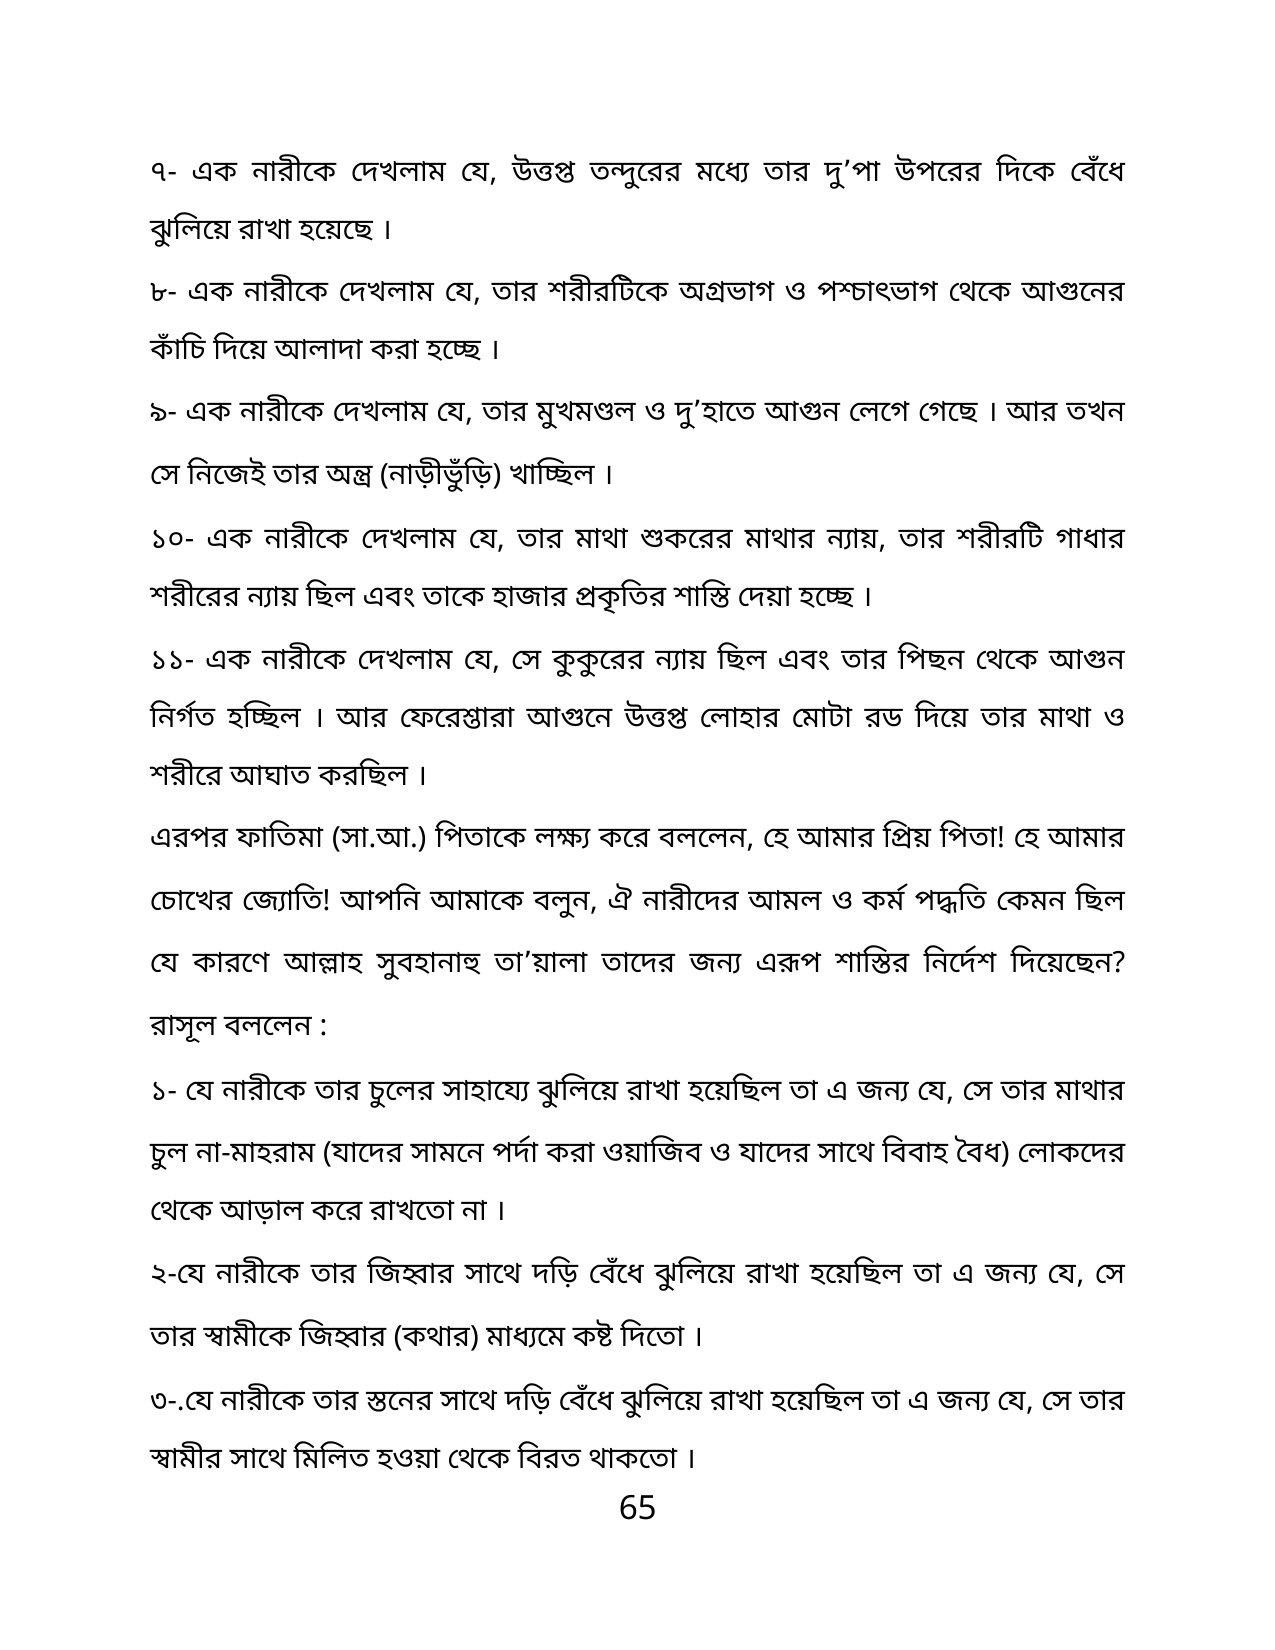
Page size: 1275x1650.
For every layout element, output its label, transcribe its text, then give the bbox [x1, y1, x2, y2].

text ৮- এক নারীকে দেখলাম যে, তার শরীরটিকে অগ্রভাগ ও পশ্চাৎভাগ থেকে আগুনের কাঁচি দিয়ে আলাদা করা হচ্ছে । [150, 270, 1125, 371]
text ৭- এক নারীকে দেখলাম যে, উত্তপ্ত তন্দুরের মধ্যে তার দু’পা উপরের দিকে বেঁধে ঝুলিয়ে রাখা হয়েছে । [150, 150, 1125, 251]
text ৩-.যে নারীকে তার স্তনের সাথে দড়ি বেঁধে ঝুলিয়ে রাখা হয়েছিল তা এ জন্য যে, সে তার স্বামীর সাথে মিলিত হওয়া থেকে বিরত থাকতো । [150, 1379, 1125, 1480]
text এরপর ফাতিমা (সা.আ.) পিতাকে লক্ষ্য করে বললেন, হে আমার প্রিয় পিতা! হে আমার চোখের জ্যোতি! আপনি আমাকে বলুন, ঐ নারীদের আমল ও কর্ম পদ্ধতি কেমন ছিল যে কারণে আল্লাহ সুবহানাহু তা’য়ালা তাদের জন্য এরূপ শাস্তির নির্দেশ দিয়েছেন? রাসূল বললেন : [150, 816, 1125, 1047]
text ১০- এক নারীকে দেখলাম যে, তার মাথা শুকরের মাথার ন্যায়, তার শরীরটি গাধার শরীরের ন্যায় ছিল এবং তাকে হাজার প্রকৃতির শাস্তি দেয়া হচ্ছে । [150, 518, 1125, 619]
text ১- যে নারীকে তার চুলের সাহায্যে ঝুলিয়ে রাখা হয়েছিল তা এ জন্য যে, সে তার মাথার চুল না-মাহরাম (যাদের সামনে পর্দা করা ওয়াজিব ও যাদের সাথে বিবাহ বৈধ) লোকদের থেকে আড়াল করে রাখতো না । [150, 1069, 1125, 1233]
text ১১- এক নারীকে দেখলাম যে, সে কুকুরের ন্যায় ছিল এবং তার পিছন থেকে আগুন নির্গত হচ্ছিল । আর ফেরেশ্তারা আগুনে উত্তপ্ত লোহার মোটা রড দিয়ে তার মাথা ও শরীরে আঘাত করছিল । [150, 638, 1125, 797]
text ৯- এক নারীকে দেখলাম যে, তার মুখমণ্ডল ও দু’হাতে আগুন লেগে গেছে । আর তখন সে নিজেই তার অন্ত্র (নাড়ীভুঁড়ি) খাচ্ছিল । [150, 390, 1125, 496]
text ২-যে নারীকে তার জিহ্বার সাথে দড়ি বেঁধে ঝুলিয়ে রাখা হয়েছিল তা এ জন্য যে, সে তার স্বামীকে জিহ্বার (কথার) মাধ্যমে কষ্ট দিতো । [150, 1252, 1125, 1358]
